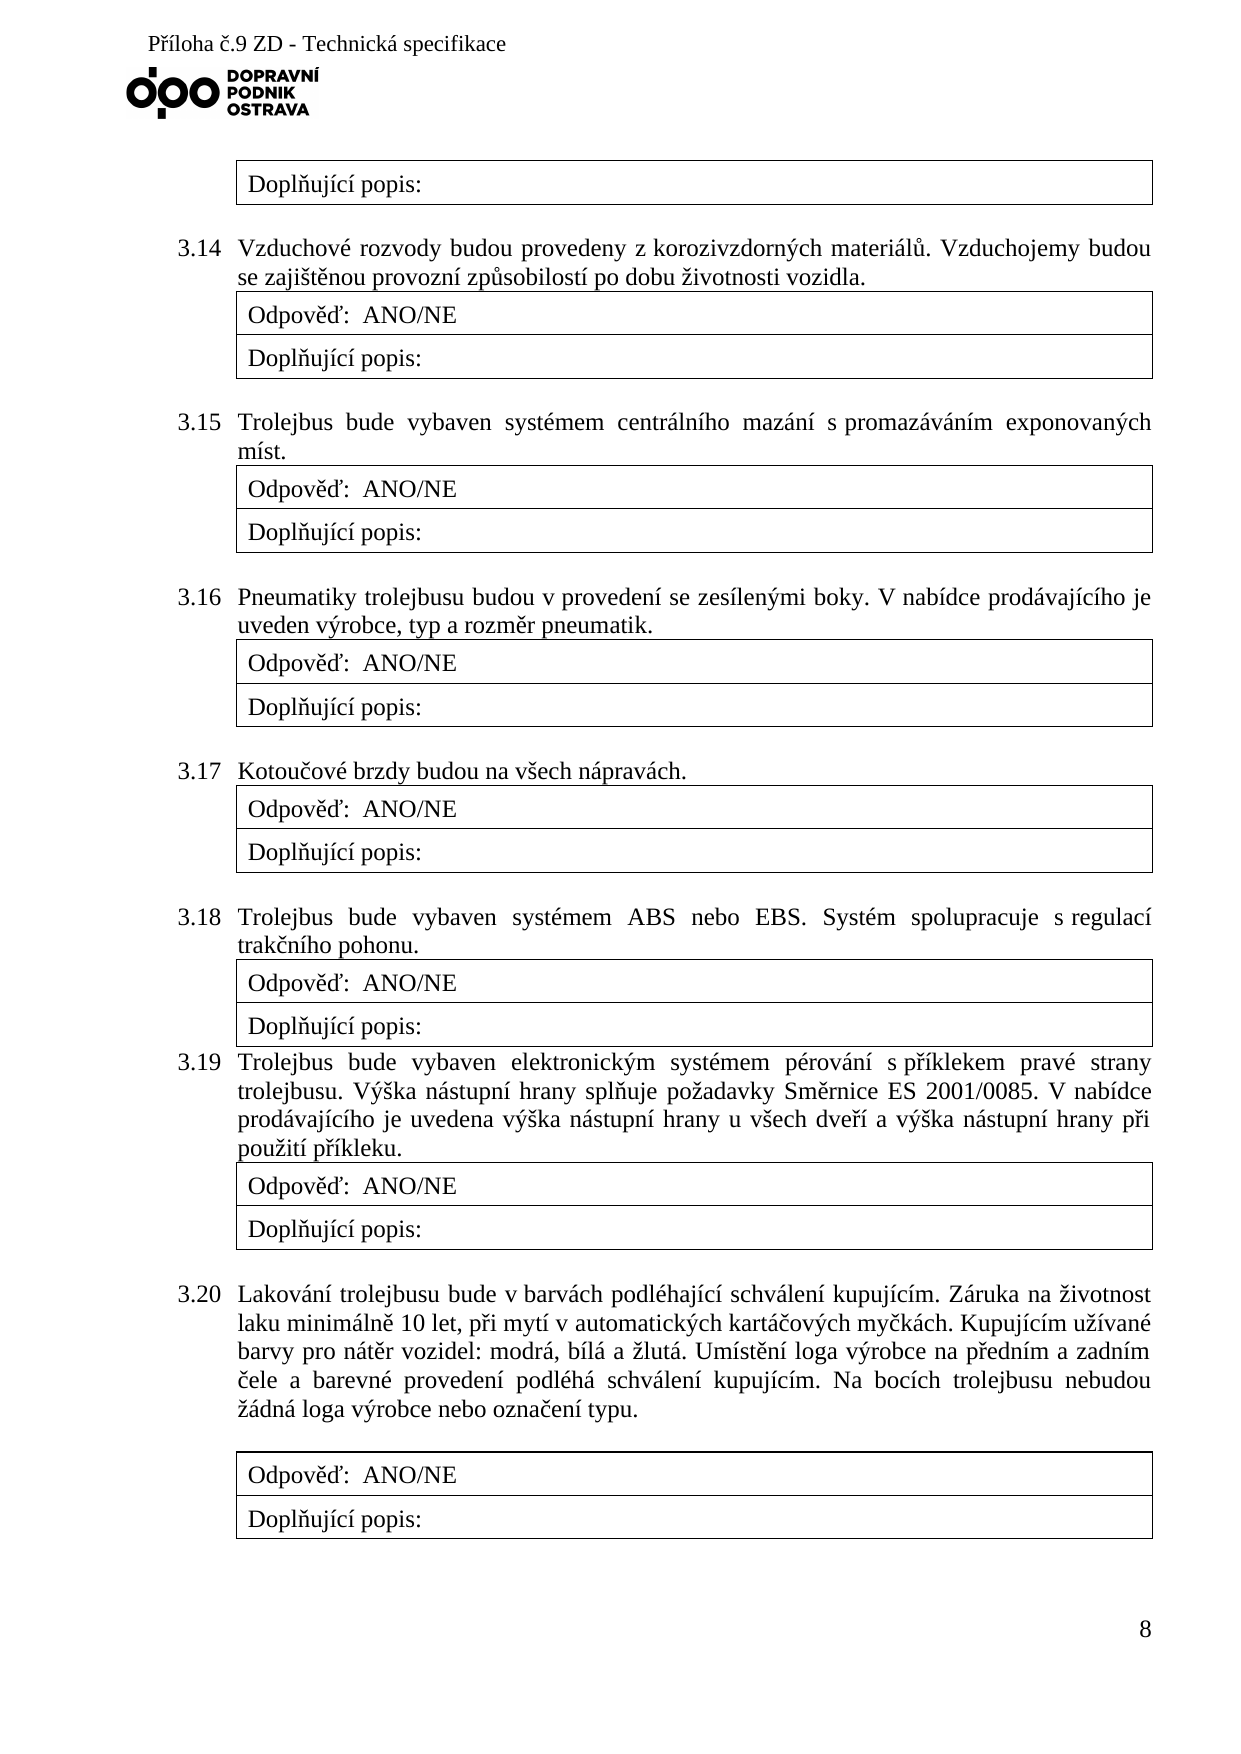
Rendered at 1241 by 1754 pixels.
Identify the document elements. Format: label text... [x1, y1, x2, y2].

table_cell Doplňující popis: [237, 161, 1152, 203]
picture [126, 67, 320, 119]
list Trolejbus bude vybaven systémem centrálního mazání s promazáváním exponovaných míst. [177, 407, 1152, 465]
table_cell Doplňující popis: [237, 1496, 1152, 1538]
table_header Odpověď: ANO/NE [237, 292, 1152, 334]
list Pneumatiky trolejbusu budou v provedení se zesílenými boky. V nabídce prodávajícího je uveden výrobce, typ a rozměr pneumatik. [177, 582, 1152, 639]
table_cell Doplňující popis: [237, 829, 1152, 872]
table_header Odpověď: ANO/NE [237, 960, 1152, 1002]
list Lakování trolejbusu bude v barvách podléhající schválení kupujícím. Záruka na životnost laku minimálně 10 let, při mytí v automatických kartáčových myčkách. Kupujícím užívané barvy pro nátěr vozidel: modrá, bílá a žlutá. Umístění loga výrobce na předním a zadním čele a barevné provedení podléhá schválení kupujícím. Na bocích trolejbusu nebudou žádná loga výrobce nebo označení typu. [177, 1279, 1152, 1423]
table_header Odpověď: ANO/NE [237, 786, 1152, 828]
table_cell Doplňující popis: [237, 509, 1152, 552]
table_header Odpověď: ANO/NE [237, 466, 1152, 508]
list Trolejbus bude vybaven systémem ABS nebo EBS. Systém spolupracuje s regulací trakčního pohonu. [177, 902, 1152, 959]
table_cell Doplňující popis: [237, 335, 1152, 378]
list Vzduchové rozvody budou provedeny z korozivzdorných materiálů. Vzduchojemy budou se zajištěnou provozní způsobilostí po dobu životnosti vozidla. [177, 233, 1152, 291]
table_header Odpověď: ANO/NE [237, 1453, 1152, 1494]
table_header Odpověď: ANO/NE [237, 640, 1152, 682]
list Trolejbus bude vybaven elektronickým systémem pérování s příklekem pravé strany trolejbusu. Výška nástupní hrany splňuje požadavky Směrnice ES 2001/0085. V nabídce prodávajícího je uvedena výška nástupní hrany u všech dveří a výška nástupní hrany při použití příkleku. [177, 1047, 1152, 1162]
table_header Odpověď: ANO/NE [237, 1163, 1152, 1205]
list Kotoučové brzdy budou na všech nápravách. [177, 756, 1152, 785]
table_cell Doplňující popis: [237, 1206, 1152, 1249]
table_cell Doplňující popis: [237, 684, 1152, 726]
table_cell Doplňující popis: [237, 1003, 1152, 1046]
